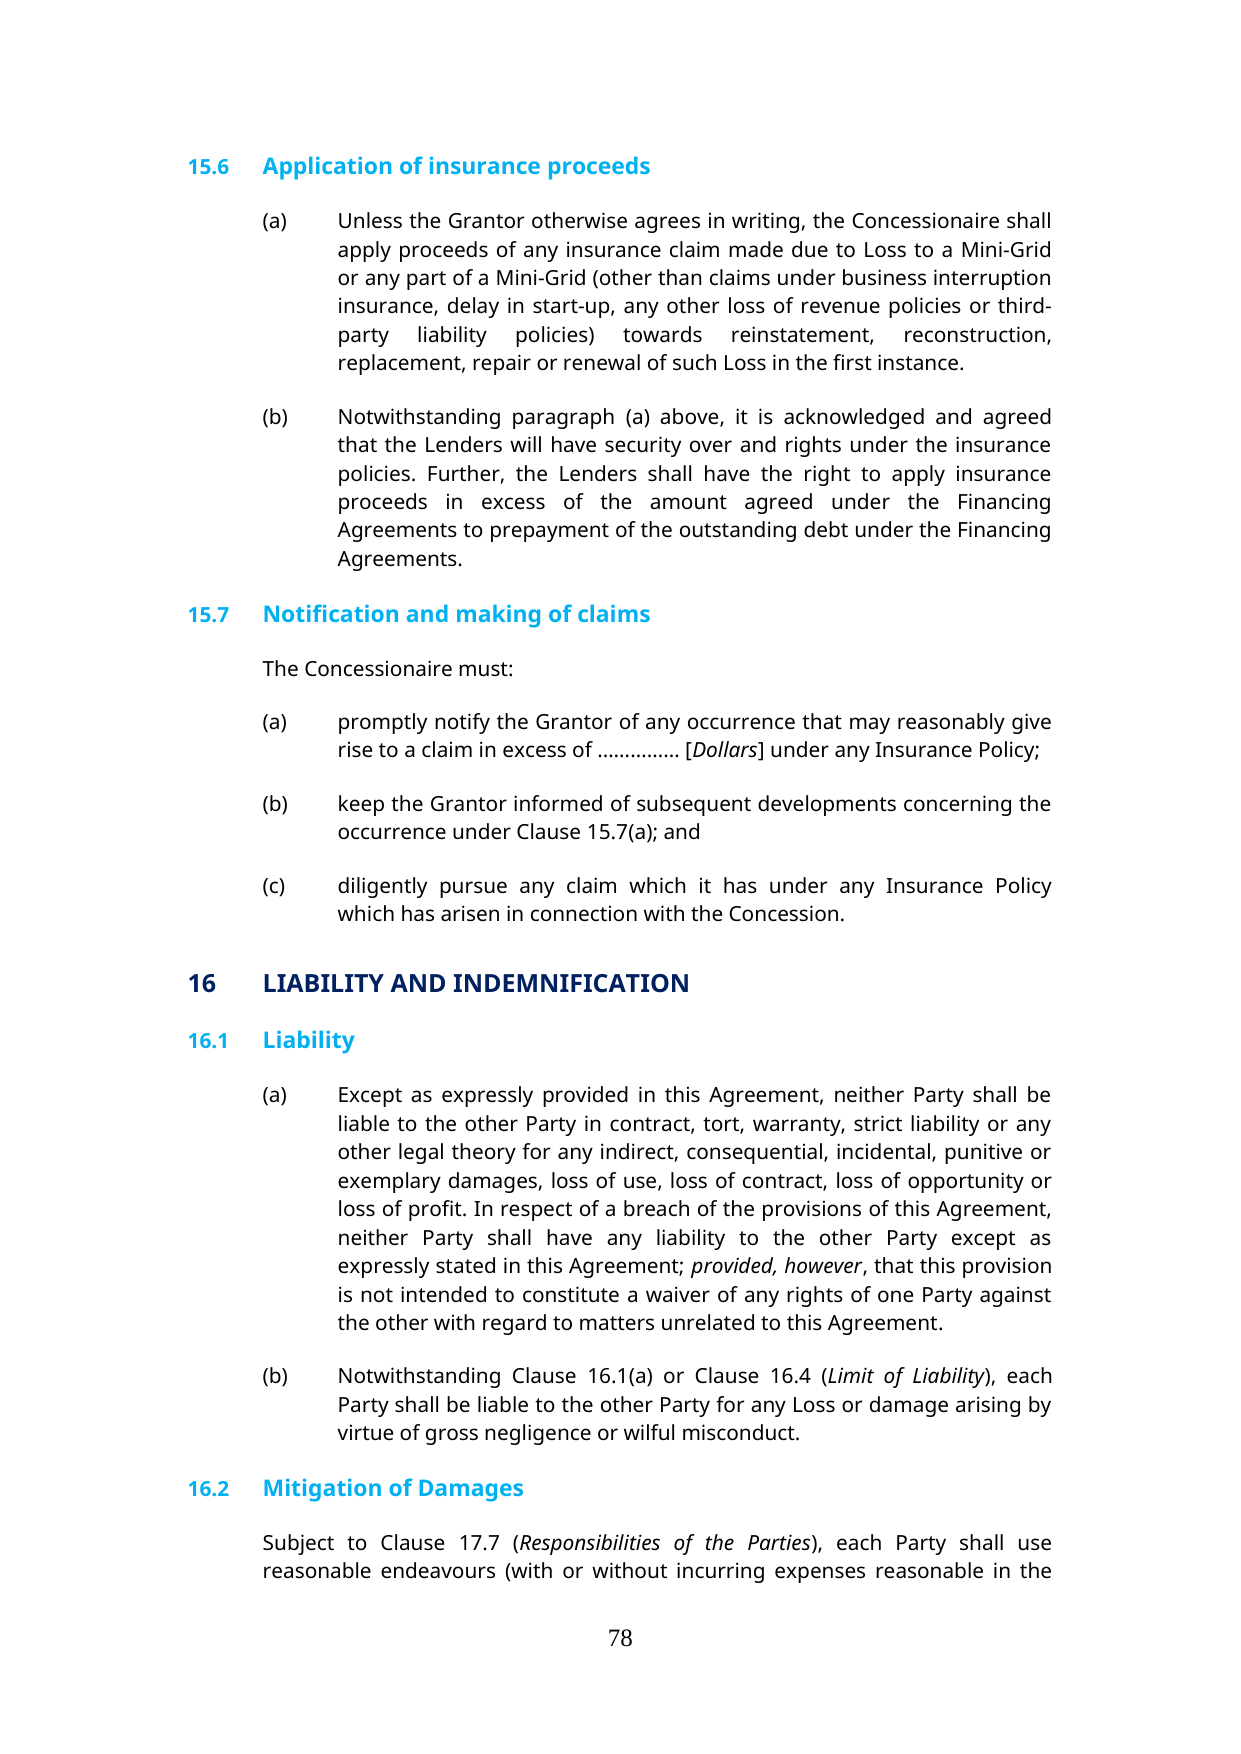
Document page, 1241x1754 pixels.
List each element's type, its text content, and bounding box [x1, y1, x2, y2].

subtitle Liability and Indemnification [187, 965, 1053, 999]
subtitle diligently pursue any claim which it has under any Insurance Policy which has arisen in connection with the Concession. [262, 871, 1053, 928]
subtitle Notwithstanding Clause 16.1(a) or Clause 16.4 (Limit of Liability), each Party shall be liable to the other Party for any Loss or damage arising by virtue of gross negligence or wilful misconduct. [262, 1362, 1053, 1447]
subtitle Notification and making of claims [187, 597, 1053, 629]
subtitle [262, 1528, 1053, 1585]
subtitle Mitigation of Damages [187, 1472, 1053, 1503]
subtitle promptly notify the Grantor of any occurrence that may reasonably give rise to a claim in excess of …………… [Dollars] under any Insurance Policy; [262, 707, 1053, 764]
subtitle Application of insurance proceeds [187, 150, 1053, 181]
subtitle Unless the Grantor otherwise agrees in writing, the Concessionaire shall apply proceeds of any insurance claim made due to Loss to a Mini-Grid or any part of a Mini-Grid (other than claims under business interruption insurance, delay in start-up, any other loss of revenue policies or third-party liability policies) towards reinstatement, reconstruction, replacement, repair or renewal of such Loss in the first instance. [262, 206, 1053, 377]
subtitle Notwithstanding paragraph (a) above, it is acknowledged and agreed that the Lenders will have security over and rights under the insurance policies. Further, the Lenders shall have the right to apply insurance proceeds in excess of the amount agreed under the Financing Agreements to prepayment of the outstanding debt under the Financing Agreements. [262, 402, 1053, 572]
subtitle Liability [187, 1024, 1053, 1056]
subtitle The Concessionaire must: [262, 654, 1053, 682]
subtitle keep the Grantor informed of subsequent developments concerning the occurrence under Clause 15.7(a); and [262, 789, 1053, 846]
subtitle Except as expressly provided in this Agreement, neither Party shall be liable to the other Party in contract, tort, warranty, strict liability or any other legal theory for any indirect, consequential, incidental, punitive or exemplary damages, loss of use, loss of contract, loss of opportunity or loss of profit. In respect of a breach of the provisions of this Agreement, neither Party shall have any liability to the other Party except as expressly stated in this Agreement; provided, however, that this provision is not intended to constitute a waiver of any rights of one Party against the other with regard to matters unrelated to this Agreement. [262, 1081, 1053, 1337]
